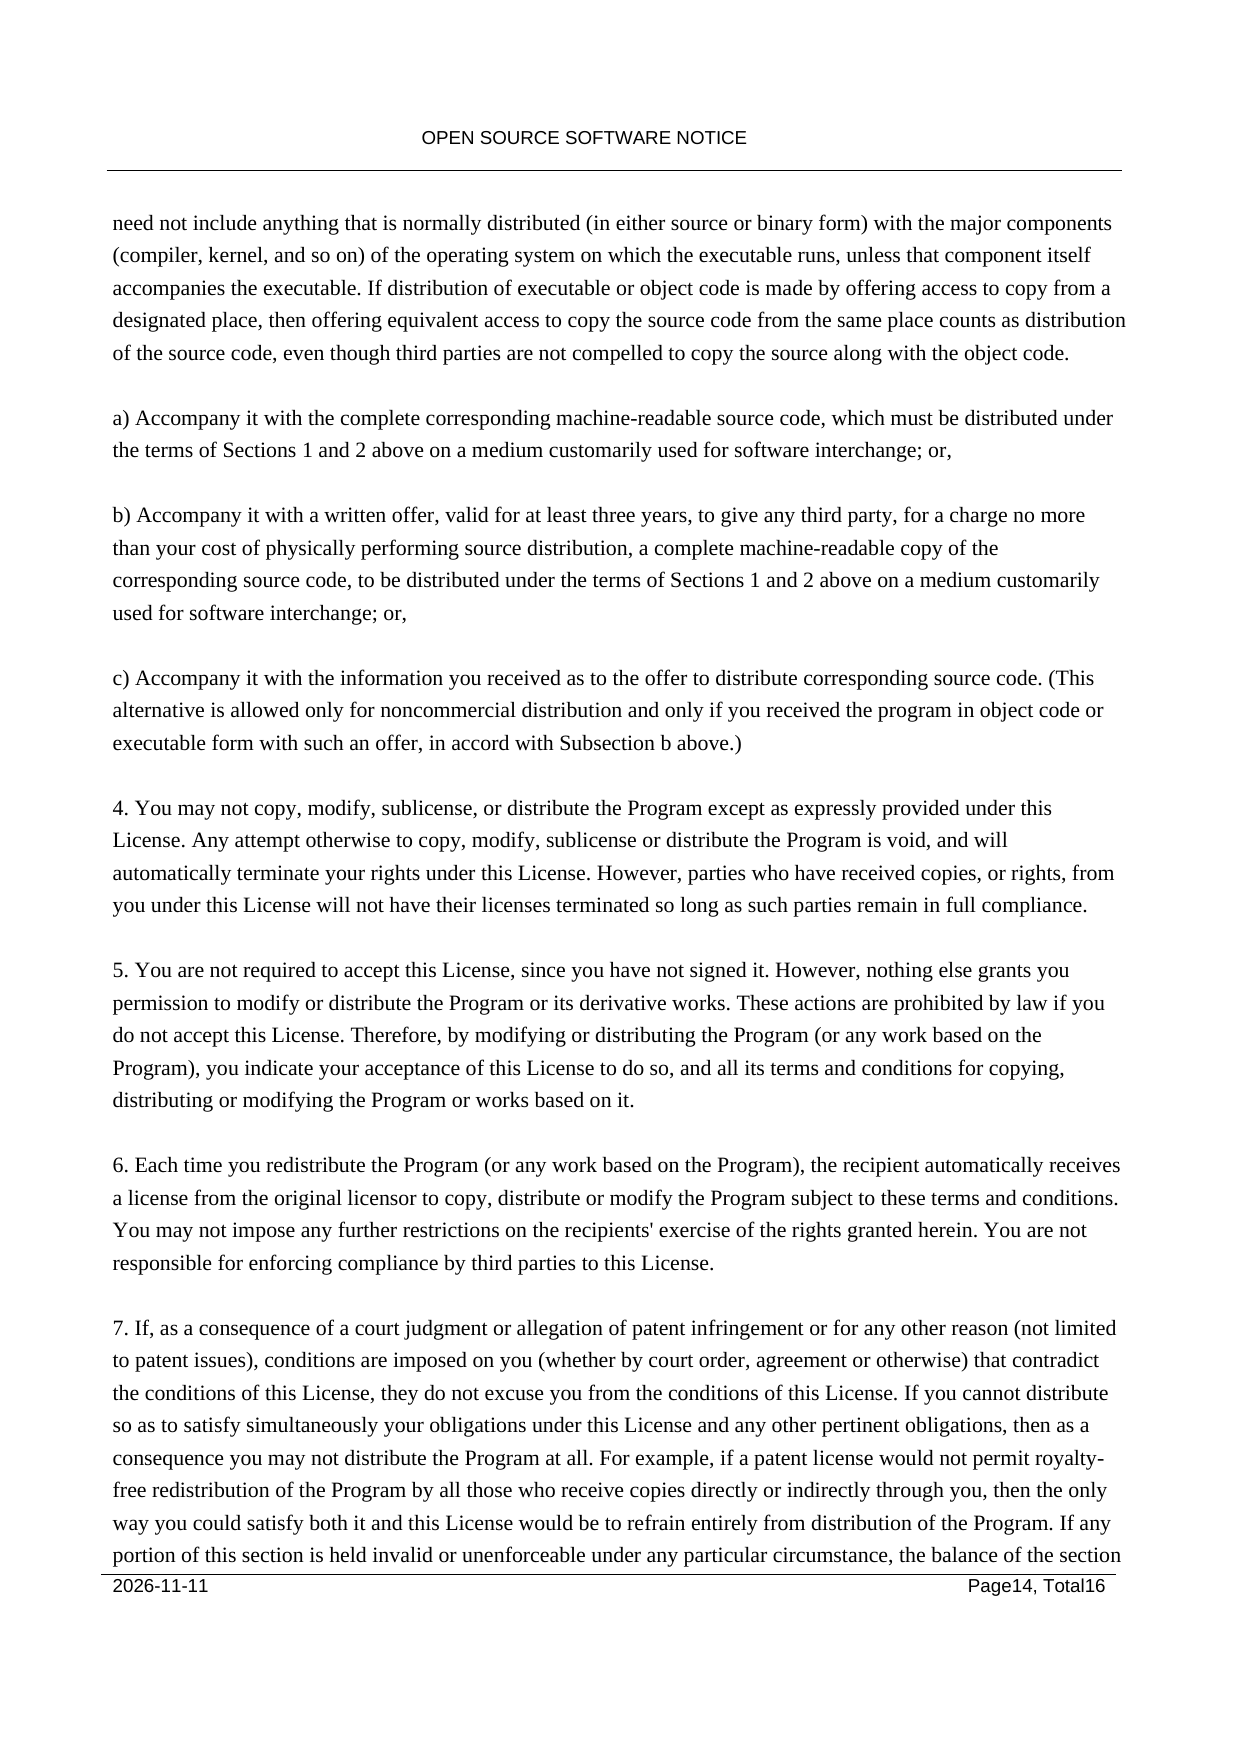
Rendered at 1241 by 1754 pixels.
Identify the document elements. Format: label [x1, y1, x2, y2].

text [112, 206, 1128, 1571]
